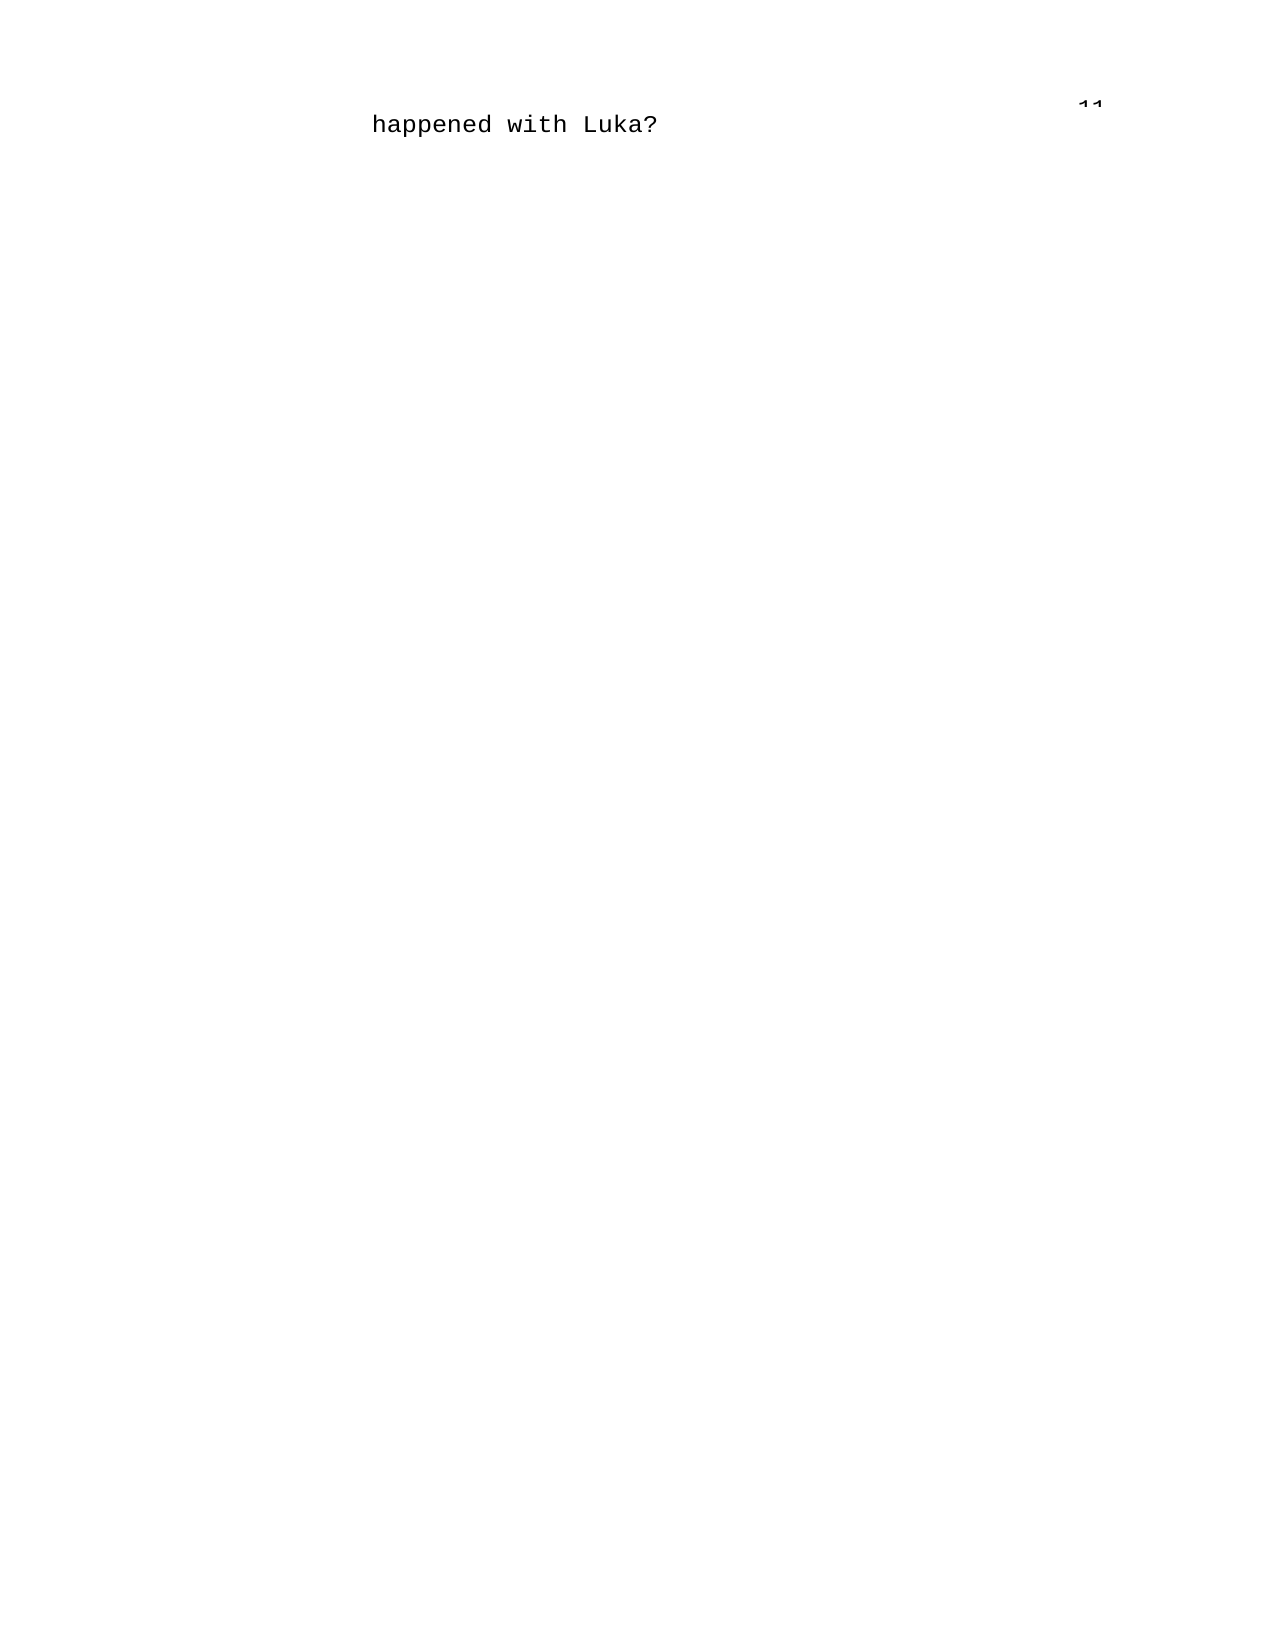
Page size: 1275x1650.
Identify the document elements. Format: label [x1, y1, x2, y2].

text [372, 112, 893, 137]
